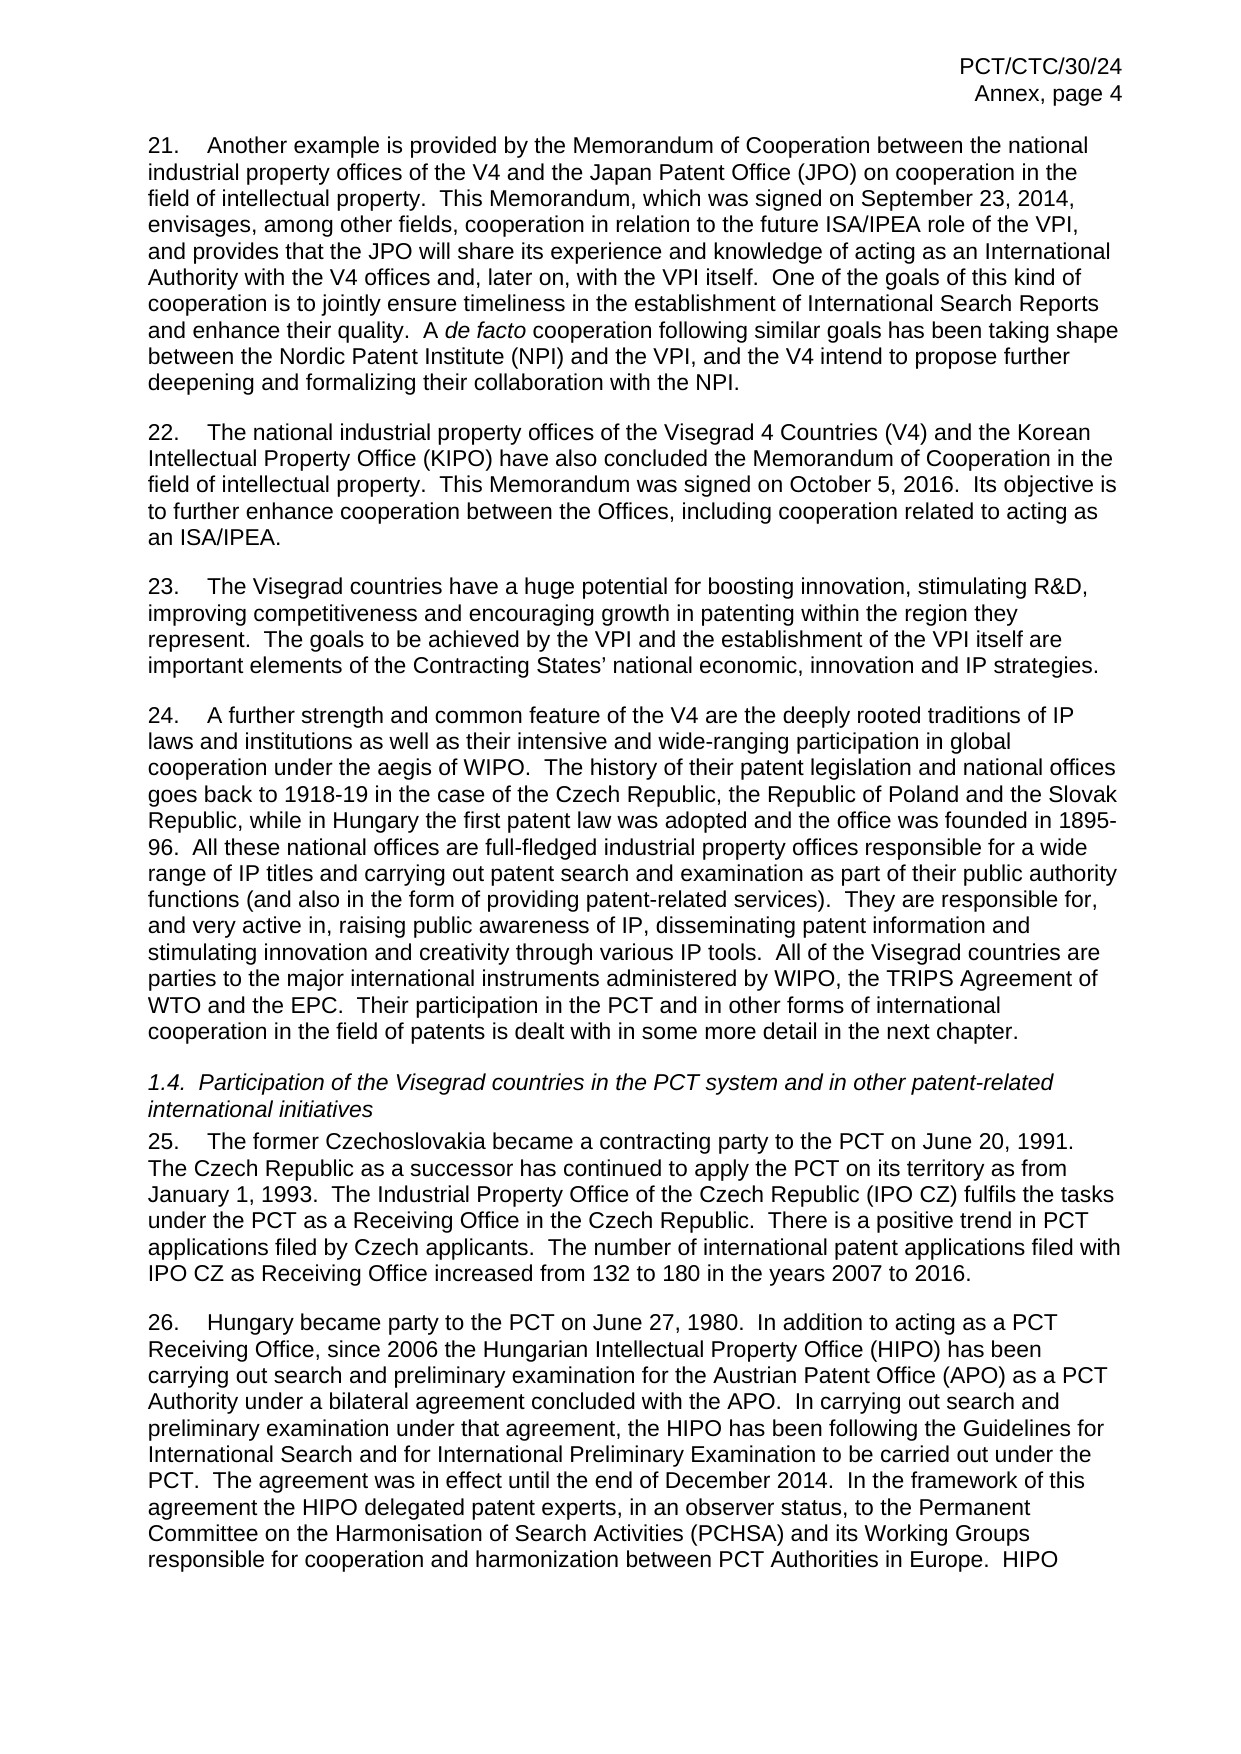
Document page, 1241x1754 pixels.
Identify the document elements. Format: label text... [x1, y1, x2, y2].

subtitle 1.4. Participation of the Visegrad countries in the PCT system and in other patent-related international initiatives [148, 1069, 1122, 1122]
text Another example is provided by the Memorandum of Cooperation between the national industrial property offices of the V4 and the Japan Patent Office (JPO) on cooperation in the field of intellectual property. This Memorandum, which was signed on September 23, 2014, envisages, among other fields, cooperation in relation to the future ISA/IPEA role of the VPI, and provides that the JPO will share its experience and knowledge of acting as an International Authority with the V4 offices and, later on, with the VPI itself. One of the goals of this kind of cooperation is to jointly ensure timeliness in the establishment of International Search Reports and enhance their quality. A de facto cooperation following similar goals has been taking shape between the Nordic Patent Institute (NPI) and the VPI, and the V4 intend to propose further deepening and formalizing their collaboration with the NPI. [148, 132, 1122, 396]
text The former Czechoslovakia became a contracting party to the PCT on June 20, 1991. The Czech Republic as a successor has continued to apply the PCT on its territory as from January 1, 1993. The Industrial Property Office of the Czech Republic (IPO CZ) fulfils the tasks under the PCT as a Receiving Office in the Czech Republic. There is a positive trend in PCT applications filed by Czech applicants. The number of international patent applications filed with IPO CZ as Receiving Office increased from 132 to 180 in the years 2007 to 2016. [148, 1128, 1122, 1286]
text A further strength and common feature of the V4 are the deeply rooted traditions of IP laws and institutions as well as their intensive and wide-ranging participation in global cooperation under the aegis of WIPO. The history of their patent legislation and national offices goes back to 1918-19 in the case of the Czech Republic, the Republic of Poland and the Slovak Republic, while in Hungary the first patent law was adopted and the office was founded in 1895-96. All these national offices are full-fledged industrial property offices responsible for a wide range of IP titles and carrying out patent search and examination as part of their public authority functions (and also in the form of providing patent-related services). They are responsible for, and very active in, raising public awareness of IP, disseminating patent information and stimulating innovation and creativity through various IP tools. All of the Visegrad countries are parties to the major international instruments administered by WIPO, the TRIPS Agreement of WTO and the EPC. Their participation in the PCT and in other forms of international cooperation in the field of patents is dealt with in some more detail in the next chapter. [148, 702, 1122, 1044]
text The Visegrad countries have a huge potential for boosting innovation, stimulating R&D, improving competitiveness and encouraging growth in patenting within the region they represent. The goals to be achieved by the VPI and the establishment of the VPI itself are important elements of the Contracting States’ national economic, innovation and IP strategies. [148, 573, 1122, 679]
text Hungary became party to the PCT on June 27, 1980. In addition to acting as a PCT Receiving Office, since 2006 the Hungarian Intellectual Property Office (HIPO) has been carrying out search and preliminary examination for the Austrian Patent Office (APO) as a PCT Authority under a bilateral agreement concluded with the APO. In carrying out search and preliminary examination under that agreement, the HIPO has been following the Guidelines for International Search and for International Preliminary Examination to be carried out under the PCT. The agreement was in effect until the end of December 2014. In the framework of this agreement the HIPO delegated patent experts, in an observer status, to the Permanent Committee on the Harmonisation of Search Activities (PCHSA) and its Working Groups responsible for cooperation and harmonization between PCT Authorities in Europe. HIPO [148, 1309, 1122, 1573]
text The national industrial property offices of the Visegrad 4 Countries (V4) and the Korean Intellectual Property Office (KIPO) have also concluded the Memorandum of Cooperation in the field of intellectual property. This Memorandum was signed on October 5, 2016. Its objective is to further enhance cooperation between the Offices, including cooperation related to acting as an ISA/IPEA. [148, 419, 1122, 550]
